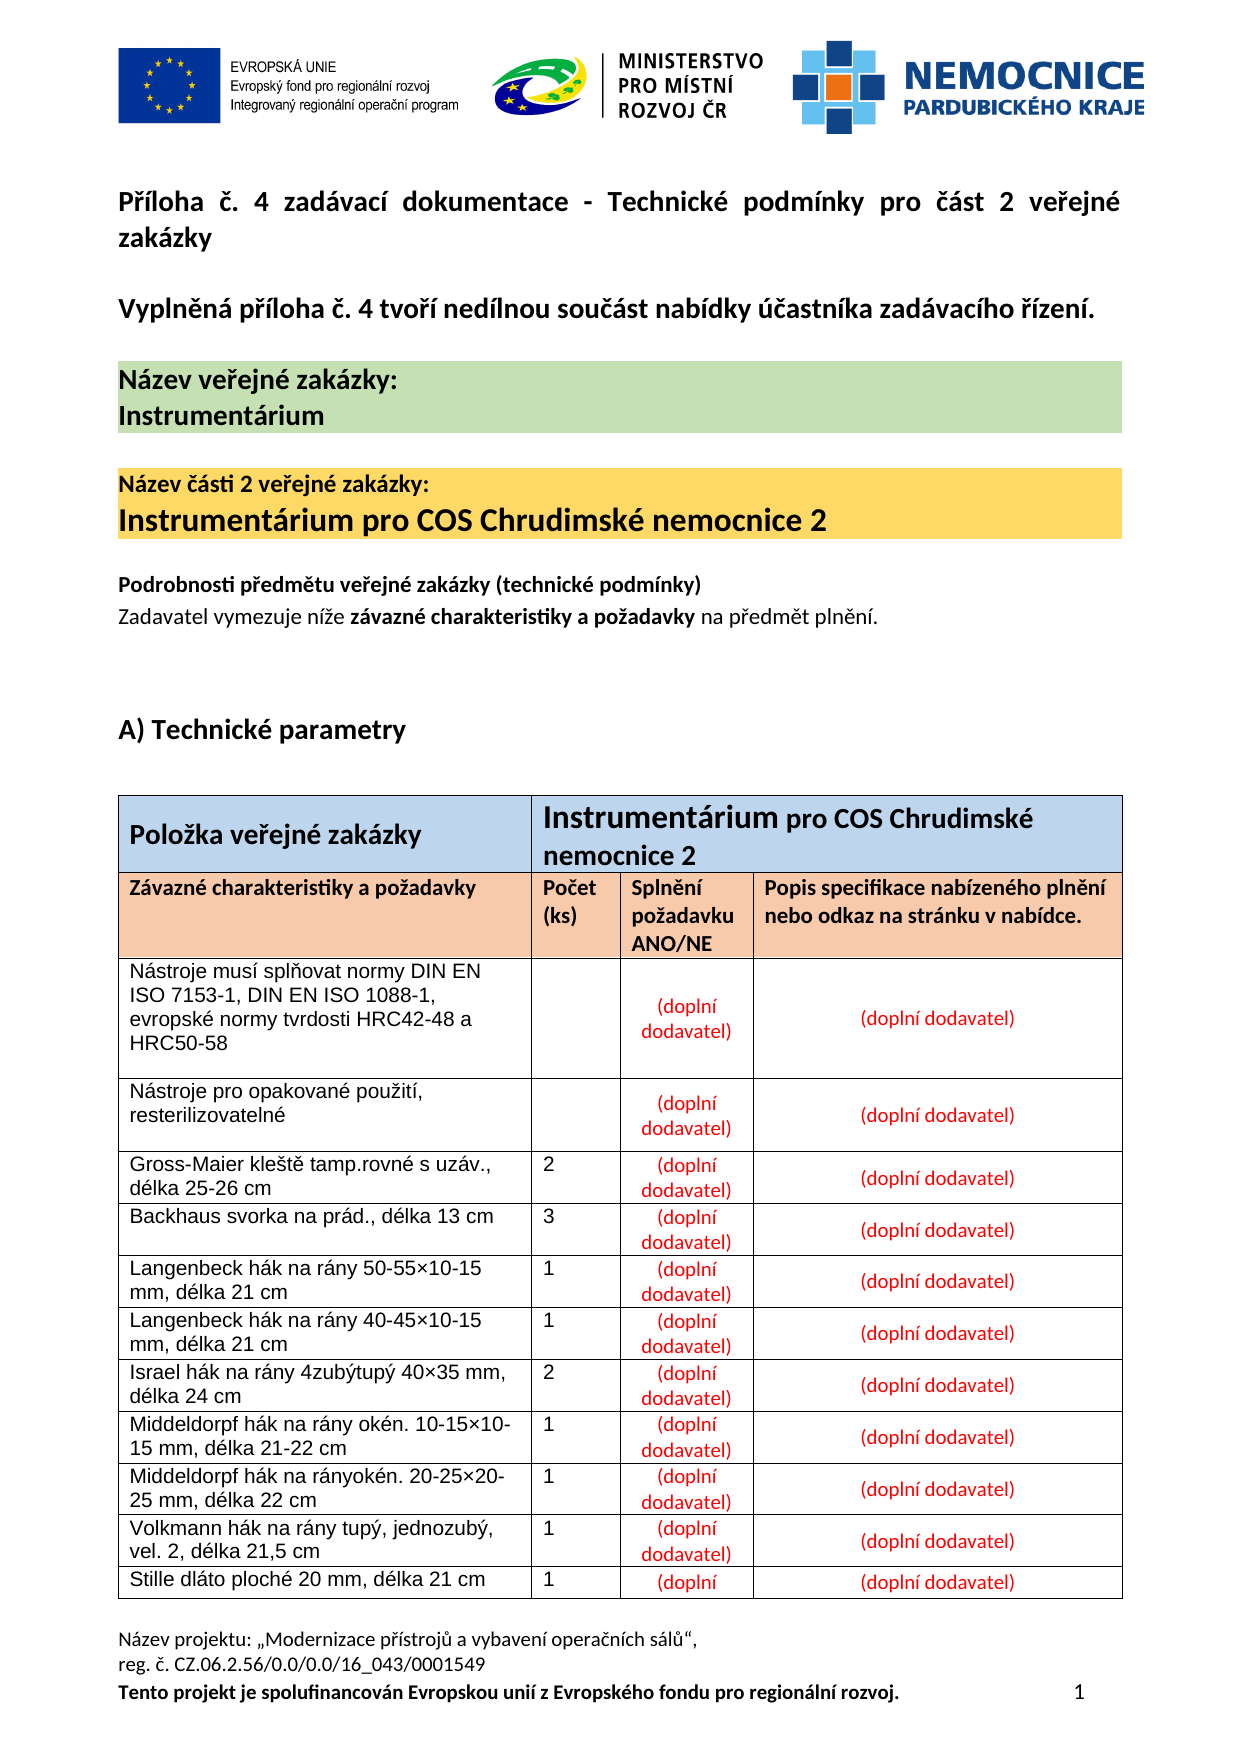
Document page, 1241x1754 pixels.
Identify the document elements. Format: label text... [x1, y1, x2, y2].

table_cell (doplní dodavatel) [754, 1152, 1122, 1203]
table_cell Počet (ks) [532, 873, 620, 957]
table_cell (doplní dodavatel) [621, 959, 753, 1078]
table_cell Závazné charakteristiky a požadavky [119, 873, 531, 957]
table_cell [532, 959, 620, 1078]
table_cell Volkmann hák na rány tupý, jednozubý, vel. 2, délka 21,5 cm [119, 1515, 531, 1566]
picture [791, 39, 1145, 135]
table_cell (doplní dodavatel) [754, 959, 1122, 1078]
table_cell Langenbeck hák na rány 50-55×10-15 mm, délka 21 cm [119, 1256, 531, 1307]
table_cell (doplní dodavatel) [754, 1567, 1122, 1597]
table_cell Splnění požadavku ANO/NE [621, 873, 753, 957]
table_header Instrumentárium pro COS Chrudimské nemocnice 2 [532, 796, 1122, 872]
table_cell (doplní dodavatel) [621, 1204, 753, 1255]
table_cell (doplní dodavatel) [754, 1412, 1122, 1462]
table_cell 1 [532, 1515, 620, 1566]
table_cell (doplní dodavatel) [621, 1464, 753, 1514]
table_cell (doplní dodavatel) [621, 1152, 753, 1203]
table_cell (doplní dodavatel) [754, 1464, 1122, 1514]
picture [96, 22, 785, 148]
table_cell (doplní dodavatel) [621, 1515, 753, 1566]
table_cell (doplní dodavatel) [754, 1256, 1122, 1307]
subtitle Instrumentárium [118, 397, 1122, 433]
subtitle A) Technické parametry [118, 711, 1122, 747]
subtitle Název veřejné zakázky: [118, 361, 1122, 397]
text Vyplněná příloha č. 4 tvoří nedílnou součást nabídky účastníka zadávacího řízení. [118, 290, 1122, 326]
text Instrumentárium pro COS Chrudimské nemocnice 2 [118, 499, 1122, 539]
table_cell 3 [532, 1204, 620, 1255]
table_cell (doplní dodavatel) [754, 1204, 1122, 1255]
table_cell Langenbeck hák na rány 40-45×10-15 mm, délka 21 cm [119, 1308, 531, 1359]
table_cell [532, 1079, 620, 1151]
table_cell (doplní dodavatel) [621, 1360, 753, 1411]
table_cell 1 [532, 1308, 620, 1359]
text Název části 2 veřejné zakázky: [118, 468, 1122, 499]
table_cell (doplní dodavatel) [754, 1308, 1122, 1359]
text Zadavatel vymezuje níže závazné charakteristiky a požadavky na předmět plnění. [118, 602, 1122, 630]
table_cell (doplní dodavatel) [621, 1567, 753, 1597]
table_cell (doplní dodavatel) [621, 1308, 753, 1359]
table_cell Stille dláto ploché 20 mm, délka 21 cm [119, 1567, 531, 1597]
table_cell Israel hák na rány 4zubýtupý 40×35 mm, délka 24 cm [119, 1360, 531, 1411]
table_cell 1 [532, 1464, 620, 1514]
table_cell (doplní dodavatel) [621, 1256, 753, 1307]
table_cell 1 [532, 1256, 620, 1307]
table_cell (doplní dodavatel) [621, 1412, 753, 1462]
table_cell (doplní dodavatel) [754, 1360, 1122, 1411]
text Příloha č. 4 zadávací dokumentace - Technické podmínky pro část 2 veřejné zakázky [118, 183, 1122, 254]
table_cell Nástroje pro opakované použití, resterilizovatelné [119, 1079, 531, 1151]
table_cell 2 [532, 1360, 620, 1411]
table_cell 2 [532, 1152, 620, 1203]
table_cell Backhaus svorka na prád., délka 13 cm [119, 1204, 531, 1255]
table_cell Nástroje musí splňovat normy DIN EN ISO 7153-1, DIN EN ISO 1088-1, evropské normy tvrdosti HRC42-48 a HRC50-58 [119, 959, 531, 1078]
table_cell (doplní dodavatel) [754, 1079, 1122, 1151]
table_cell 1 [532, 1567, 620, 1597]
table_cell Gross-Maier kleště tamp.rovné s uzáv., délka 25-26 cm [119, 1152, 531, 1203]
table_cell Middeldorpf hák na rányokén. 20-25×20-25 mm, délka 22 cm [119, 1464, 531, 1514]
table_cell 1 [532, 1412, 620, 1462]
text Podrobnosti předmětu veřejné zakázky (technické podmínky) [118, 570, 1122, 598]
table_header Položka veřejné zakázky [119, 796, 531, 872]
table_cell (doplní dodavatel) [621, 1079, 753, 1151]
table_cell Middeldorpf hák na rány okén. 10-15×10-15 mm, délka 21-22 cm [119, 1412, 531, 1462]
table_cell Popis specifikace nabízeného plnění nebo odkaz na stránku v nabídce. [754, 873, 1122, 957]
table_cell (doplní dodavatel) [754, 1515, 1122, 1566]
